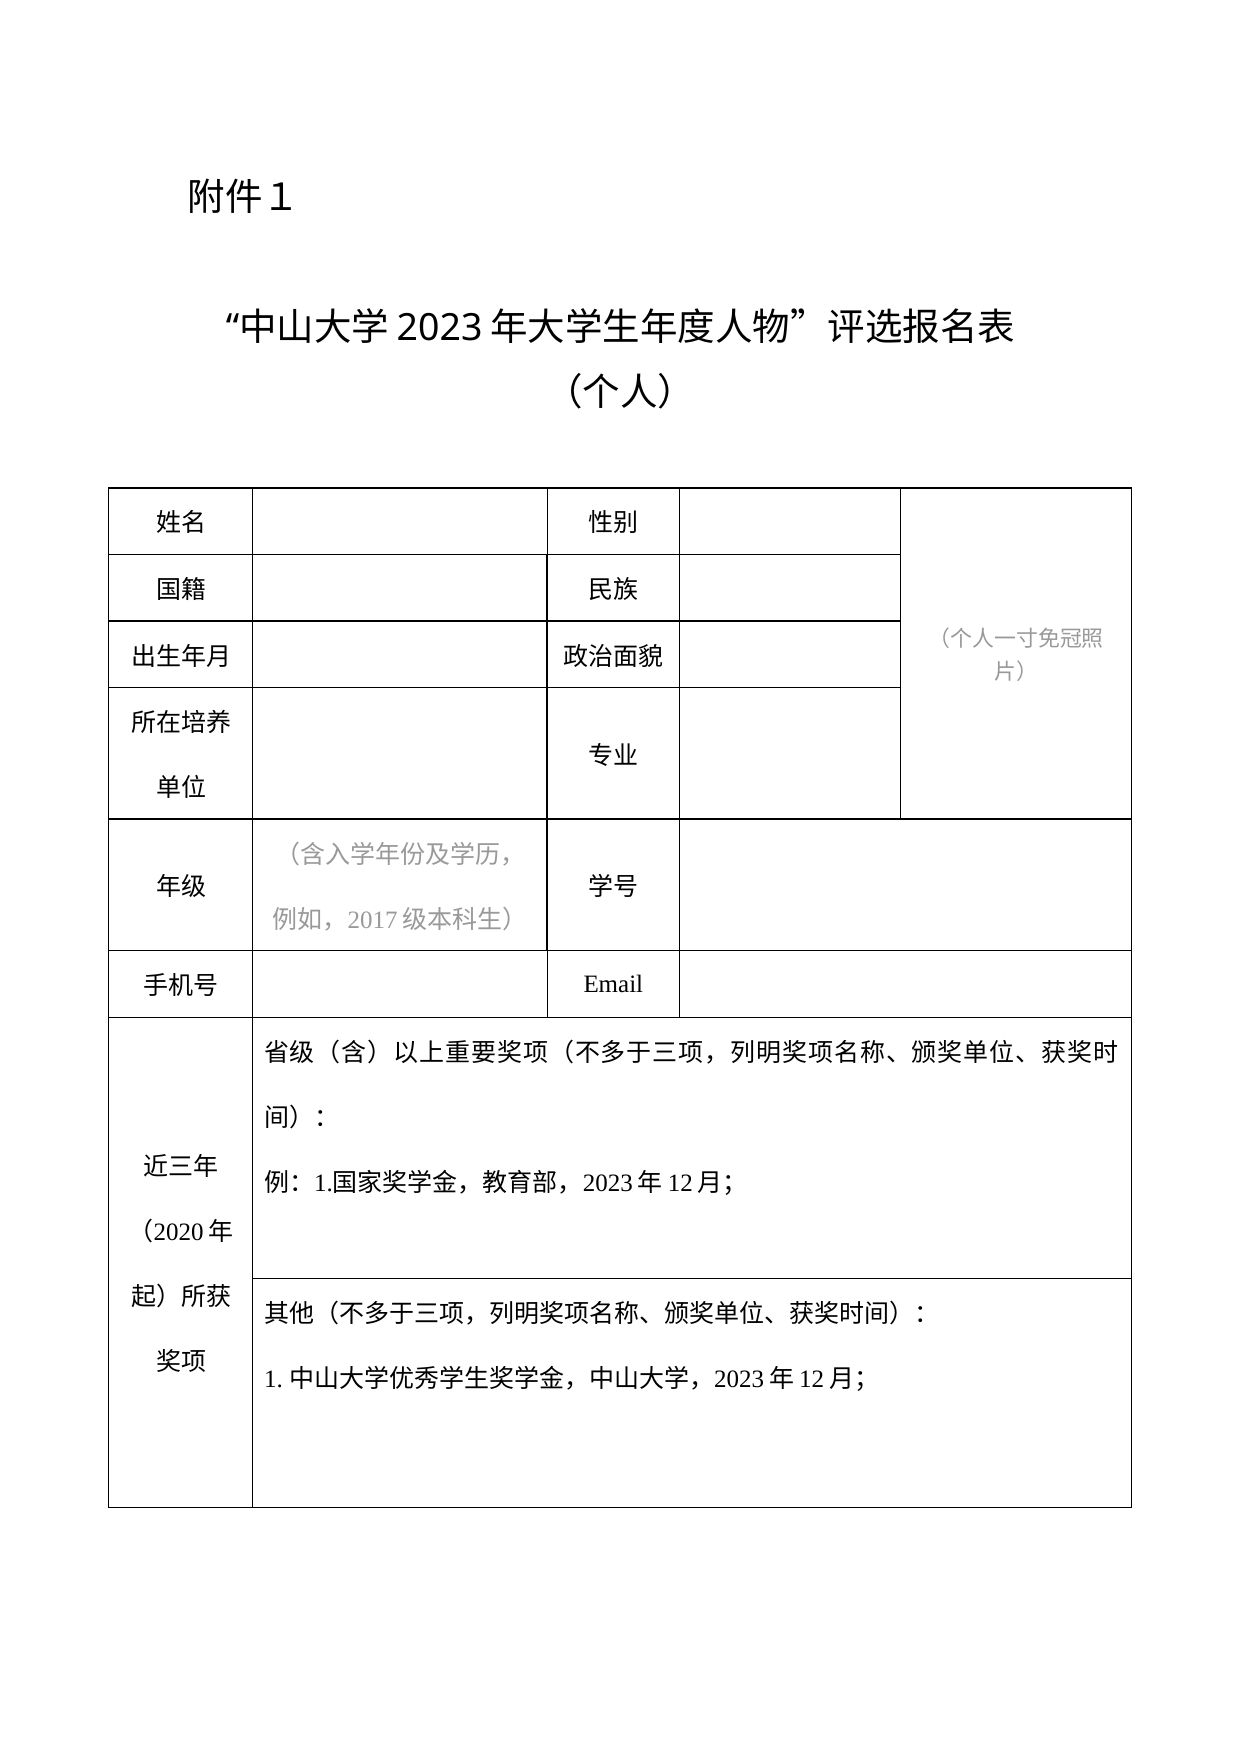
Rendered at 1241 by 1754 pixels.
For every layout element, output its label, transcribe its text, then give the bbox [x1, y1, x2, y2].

table_cell 年级 [109, 820, 252, 950]
table_cell [680, 688, 900, 818]
table_cell 其他（不多于三项，列明奖项名称、颁奖单位、获奖时间）： 1. 中山大学优秀学生奖学金，中山大学，2023年12月； [253, 1279, 1131, 1507]
table_header （个人一寸免冠照片） [901, 489, 1131, 818]
table_cell 学号 [548, 820, 679, 950]
table_header 性别 [548, 489, 679, 553]
table_cell 省级（含）以上重要奖项（不多于三项，列明奖项名称、颁奖单位、获奖时间）： 例：1.国家奖学金，教育部，2023年12月； [253, 1018, 1131, 1278]
table_cell 专业 [548, 688, 679, 818]
table_cell [680, 622, 900, 687]
table_cell Email [548, 951, 679, 1016]
table_cell 国籍 [109, 555, 252, 620]
text 附件１ [187, 162, 1053, 227]
text “中山大学2023年大学生年度人物”评选报名表 [187, 292, 1053, 357]
table_cell [680, 555, 900, 620]
table_cell [253, 951, 547, 1016]
table_cell [253, 622, 546, 687]
table_header [253, 489, 547, 553]
table_cell 手机号 [109, 951, 252, 1016]
table_cell （含入学年份及学历，例如，2017级本科生） [253, 820, 546, 950]
table_cell [253, 688, 546, 818]
table_cell 政治面貌 [548, 622, 679, 687]
table_cell [253, 555, 546, 620]
table_cell 近三年（2020年起）所获奖项 [109, 1018, 252, 1507]
table_cell 所在培养单位 [109, 688, 252, 818]
text （个人） [187, 357, 1053, 422]
table_cell 出生年月 [109, 622, 252, 687]
table_cell [680, 951, 1131, 1016]
table_cell [680, 820, 1131, 950]
table_header [680, 489, 900, 553]
table_header 姓名 [109, 489, 252, 553]
table_cell 民族 [548, 555, 679, 620]
